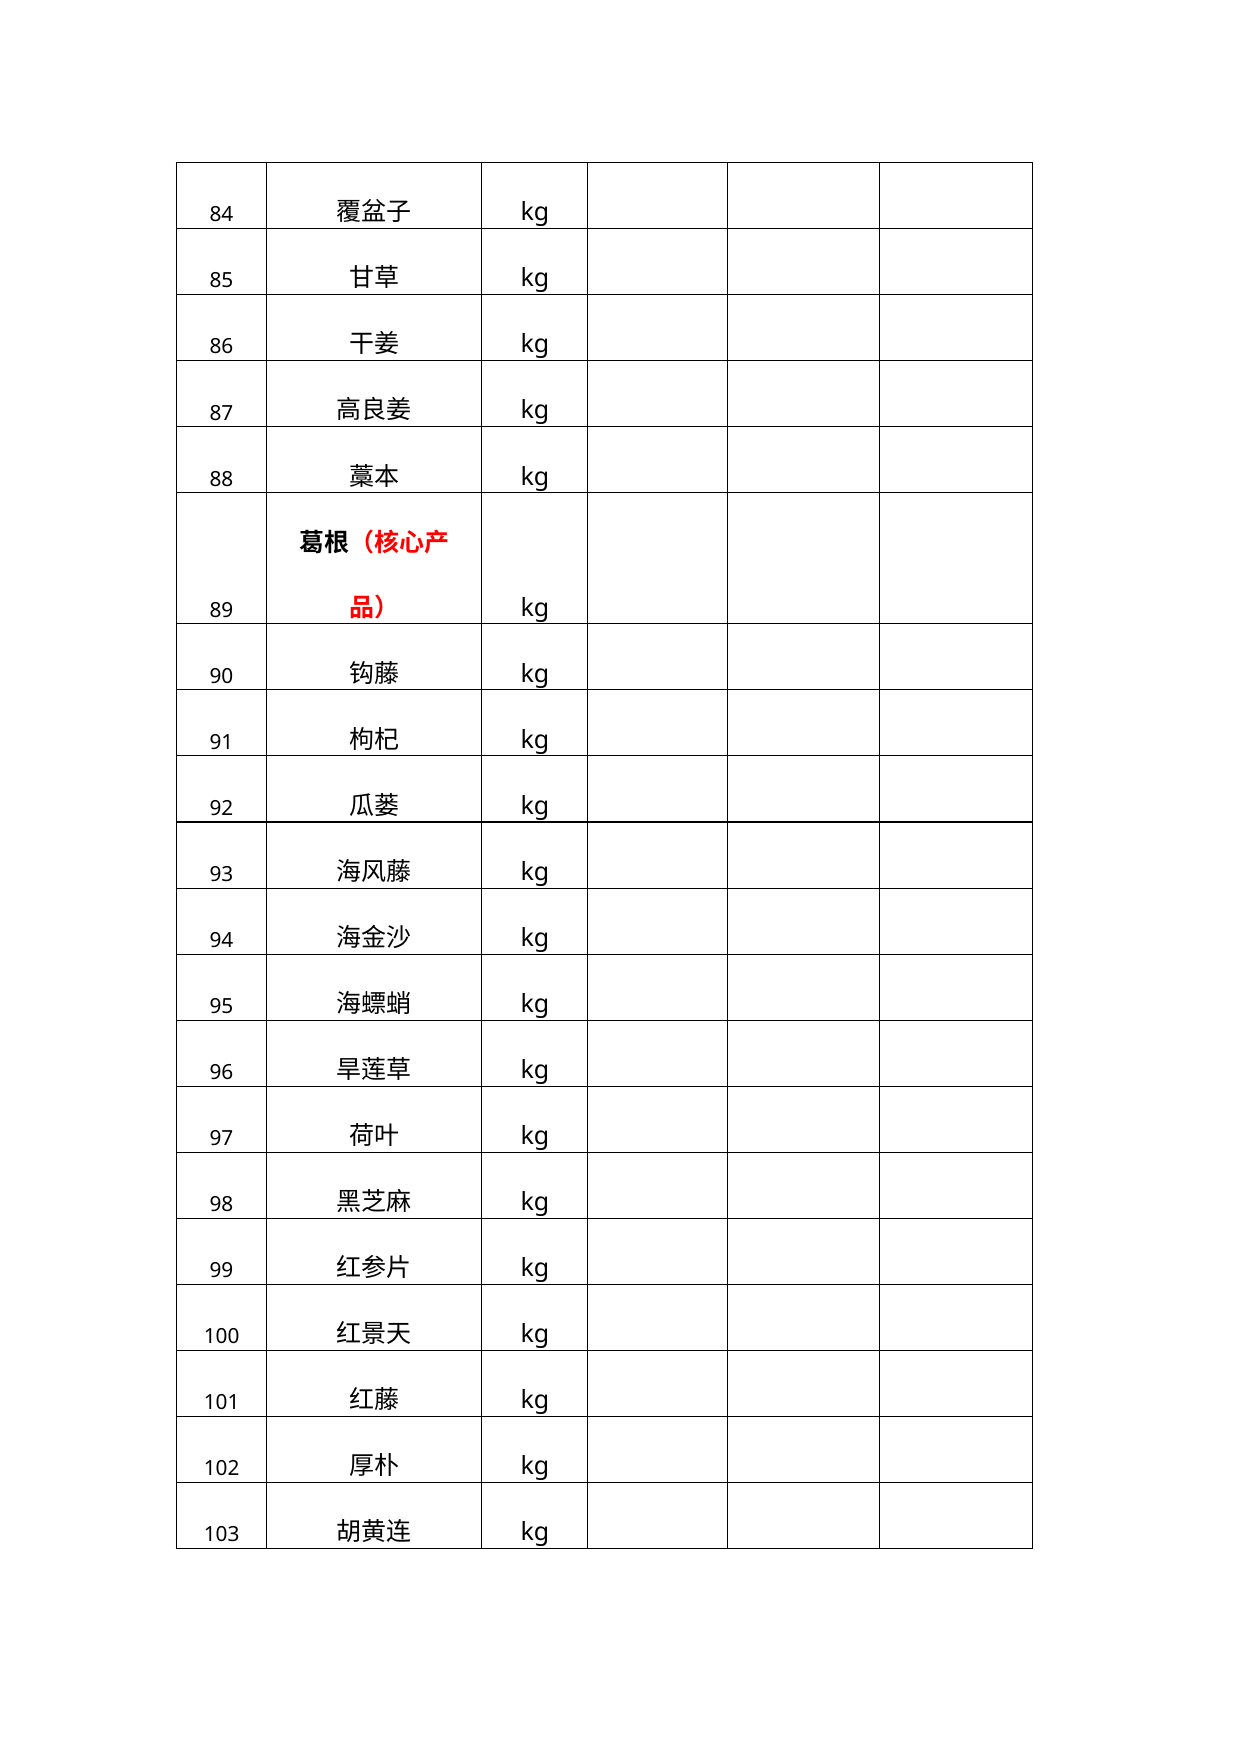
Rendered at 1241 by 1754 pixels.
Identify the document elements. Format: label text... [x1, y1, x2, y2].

table_cell kg [482, 361, 587, 426]
table_cell [728, 163, 879, 228]
table_cell 干姜 [267, 295, 481, 360]
table_cell 90 [177, 624, 266, 689]
table_cell [880, 427, 1032, 492]
table_cell [728, 295, 879, 360]
table_cell 98 [177, 1153, 266, 1218]
table_cell 103 [177, 1483, 266, 1548]
table_cell [728, 493, 879, 623]
table_cell [880, 955, 1032, 1019]
table_cell 100 [177, 1285, 266, 1350]
table_cell [728, 1219, 879, 1284]
table_cell kg [482, 889, 587, 953]
table_cell 瓜蒌 [267, 756, 481, 821]
table_cell [880, 624, 1032, 689]
table_cell 95 [177, 955, 266, 1019]
table_cell kg [482, 756, 587, 821]
table_cell [880, 229, 1032, 294]
table_cell kg [482, 955, 587, 1019]
table_cell [588, 955, 727, 1019]
table_cell [588, 229, 727, 294]
table_cell 甘草 [267, 229, 481, 294]
table_cell kg [482, 1285, 587, 1350]
table_cell kg [482, 1483, 587, 1548]
table_cell 旱莲草 [267, 1021, 481, 1086]
table_cell [880, 823, 1032, 887]
table_cell kg [482, 1351, 587, 1416]
table_cell [728, 1153, 879, 1218]
table_cell 钩藤 [267, 624, 481, 689]
table_cell 红藤 [267, 1351, 481, 1416]
table_cell 96 [177, 1021, 266, 1086]
table_cell 胡黄连 [267, 1483, 481, 1548]
table_cell kg [482, 1417, 587, 1482]
table_cell 海金沙 [267, 889, 481, 953]
table_cell [588, 1219, 727, 1284]
table_cell [880, 1219, 1032, 1284]
table_cell [728, 1483, 879, 1548]
table_cell kg [482, 1021, 587, 1086]
table_cell [728, 229, 879, 294]
table_cell [880, 690, 1032, 755]
table_cell [880, 1285, 1032, 1350]
table_cell [728, 756, 879, 821]
table_cell 92 [177, 756, 266, 821]
table_cell [588, 1351, 727, 1416]
table_cell 101 [177, 1351, 266, 1416]
table_cell [728, 823, 879, 887]
table_cell [588, 756, 727, 821]
table_cell [728, 955, 879, 1019]
table_cell 86 [177, 295, 266, 360]
table_cell kg [482, 427, 587, 492]
table_cell [880, 361, 1032, 426]
table_cell [880, 1351, 1032, 1416]
table_cell 94 [177, 889, 266, 953]
table_cell [588, 493, 727, 623]
table_cell 荷叶 [267, 1087, 481, 1152]
table_cell [728, 1285, 879, 1350]
table_cell [588, 295, 727, 360]
table_cell [728, 624, 879, 689]
table_cell [880, 1087, 1032, 1152]
table_cell 89 [177, 493, 266, 623]
table_cell kg [482, 295, 587, 360]
table_cell [588, 690, 727, 755]
table_cell kg [482, 624, 587, 689]
table_cell 葛根（核心产品） [267, 493, 481, 623]
table_cell 红参片 [267, 1219, 481, 1284]
table_cell [880, 1153, 1032, 1218]
table_cell 99 [177, 1219, 266, 1284]
table_cell [588, 624, 727, 689]
table_cell kg [482, 823, 587, 887]
table_cell [588, 889, 727, 953]
table_cell [588, 1417, 727, 1482]
table_cell 海螵蛸 [267, 955, 481, 1019]
table_cell 87 [177, 361, 266, 426]
table_cell [880, 1417, 1032, 1482]
table_cell [880, 1483, 1032, 1548]
table_cell 枸杞 [267, 690, 481, 755]
table_cell [588, 1483, 727, 1548]
table_cell [728, 1417, 879, 1482]
table_cell kg [482, 229, 587, 294]
table_cell [588, 1153, 727, 1218]
table_cell [880, 163, 1032, 228]
table_cell 93 [177, 823, 266, 887]
table_cell 102 [177, 1417, 266, 1482]
table_cell kg [482, 1087, 587, 1152]
table_cell 84 [177, 163, 266, 228]
table_cell [588, 427, 727, 492]
table_cell [728, 1351, 879, 1416]
table_cell [880, 493, 1032, 623]
table_cell 藁本 [267, 427, 481, 492]
table_cell kg [482, 1153, 587, 1218]
table_cell [880, 756, 1032, 821]
table_cell [728, 427, 879, 492]
table_cell 黑芝麻 [267, 1153, 481, 1218]
table_cell kg [482, 493, 587, 623]
table_cell 97 [177, 1087, 266, 1152]
table_cell 91 [177, 690, 266, 755]
table_cell 高良姜 [267, 361, 481, 426]
table_cell [728, 889, 879, 953]
table_cell 88 [177, 427, 266, 492]
table_cell [588, 823, 727, 887]
table_cell 厚朴 [267, 1417, 481, 1482]
table_cell [880, 889, 1032, 953]
table_cell [588, 1021, 727, 1086]
table_cell [728, 1087, 879, 1152]
table_cell [588, 1285, 727, 1350]
table_cell [728, 361, 879, 426]
table_cell [588, 163, 727, 228]
table_cell [728, 1021, 879, 1086]
table_cell [588, 1087, 727, 1152]
table_cell kg [482, 690, 587, 755]
table_cell [728, 690, 879, 755]
table_cell 红景天 [267, 1285, 481, 1350]
table_cell [588, 361, 727, 426]
table_cell 85 [177, 229, 266, 294]
table_cell [880, 1021, 1032, 1086]
table_cell kg [482, 163, 587, 228]
table_cell kg [482, 1219, 587, 1284]
table_cell [880, 295, 1032, 360]
table_cell 覆盆子 [267, 163, 481, 228]
table_cell 海风藤 [267, 823, 481, 887]
